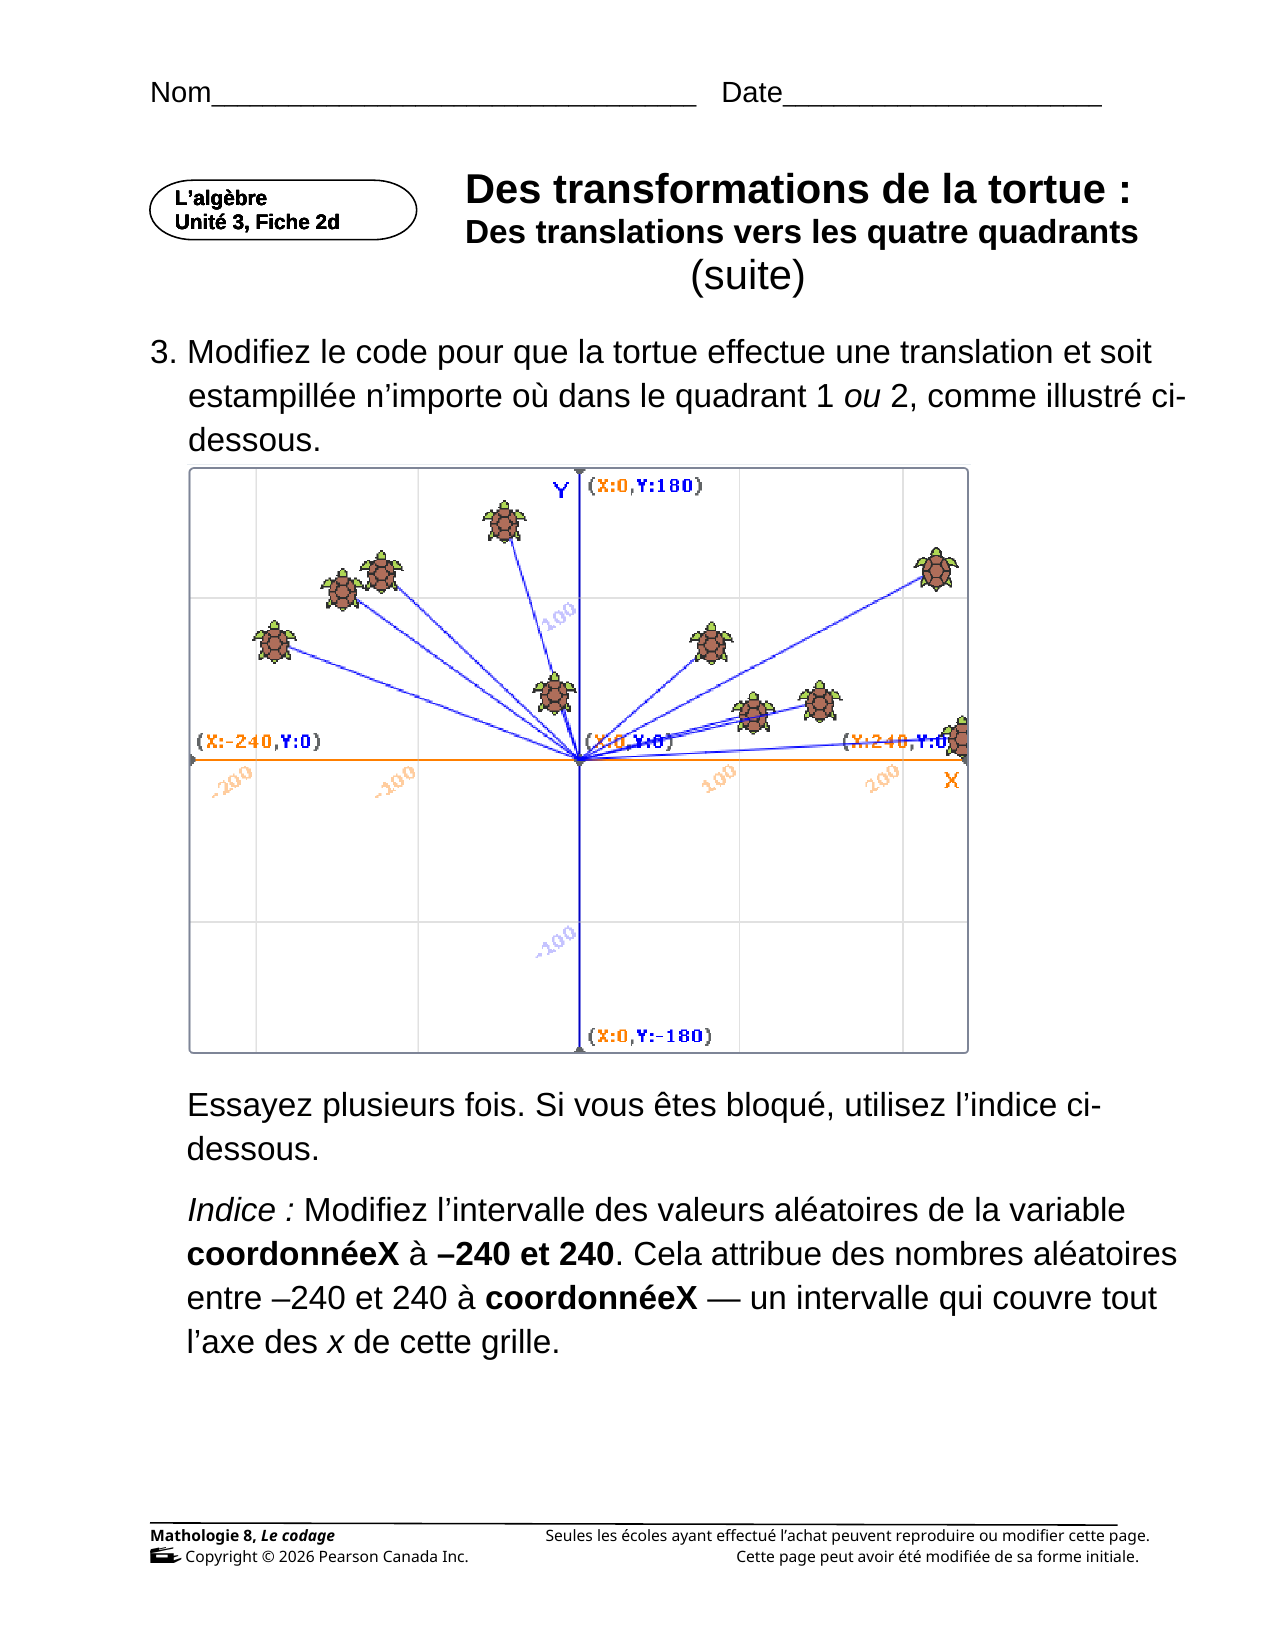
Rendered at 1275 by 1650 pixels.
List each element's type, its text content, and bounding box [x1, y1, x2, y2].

picture [150, 1547, 182, 1563]
text Indice : Modifiez l’intervalle des valeurs aléatoires de la variable coordonnéeX à –240 et 240. Cela attribue des nombres aléatoires entre –240 et 240 à coordonnéeX — un intervalle qui couvre tout l’axe des x de cette grille. [150, 1190, 1196, 1361]
text Essayez plusieurs fois. Si vous êtes bloqué, utilisez l’indice ci- dessous. [150, 1085, 1196, 1167]
picture [187, 464, 971, 1056]
